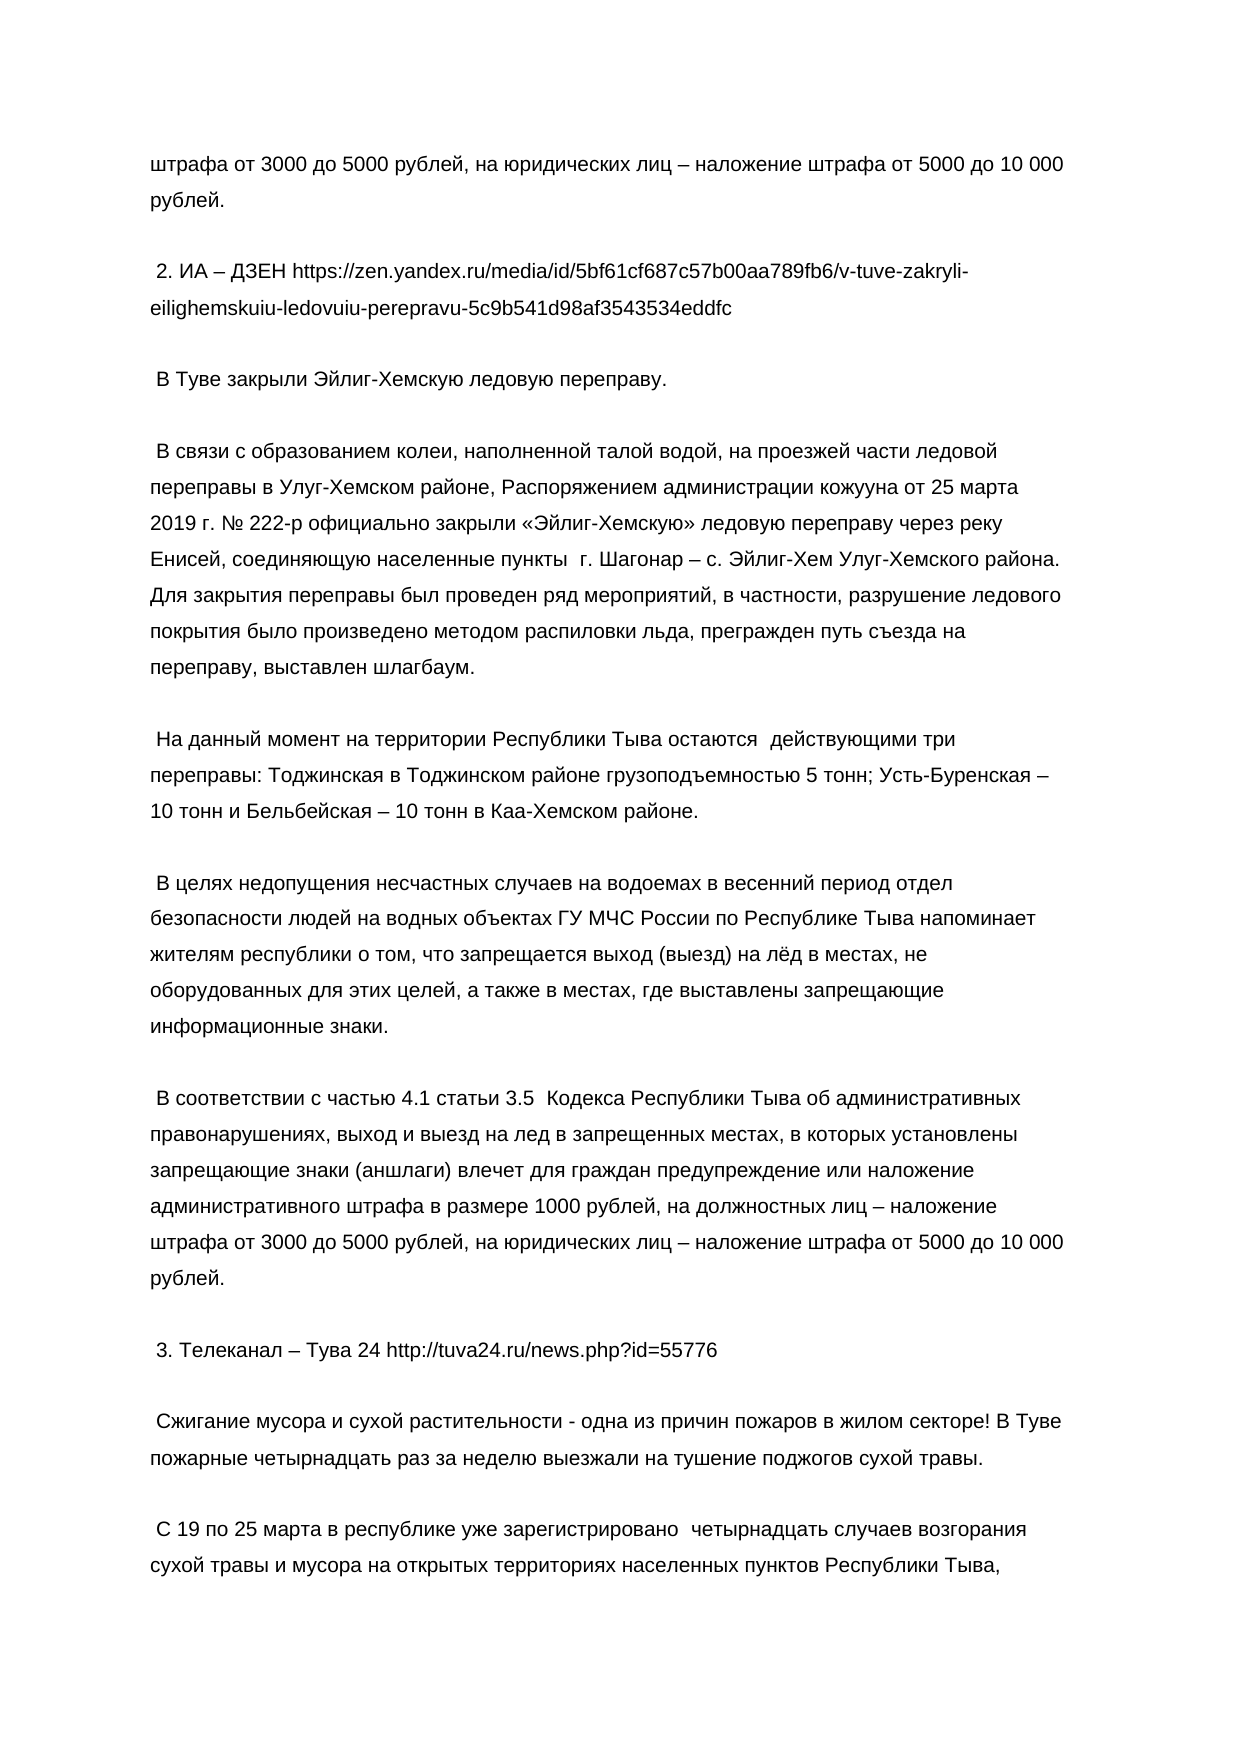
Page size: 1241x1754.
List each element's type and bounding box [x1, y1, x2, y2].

table_cell [140, 150, 1078, 1577]
